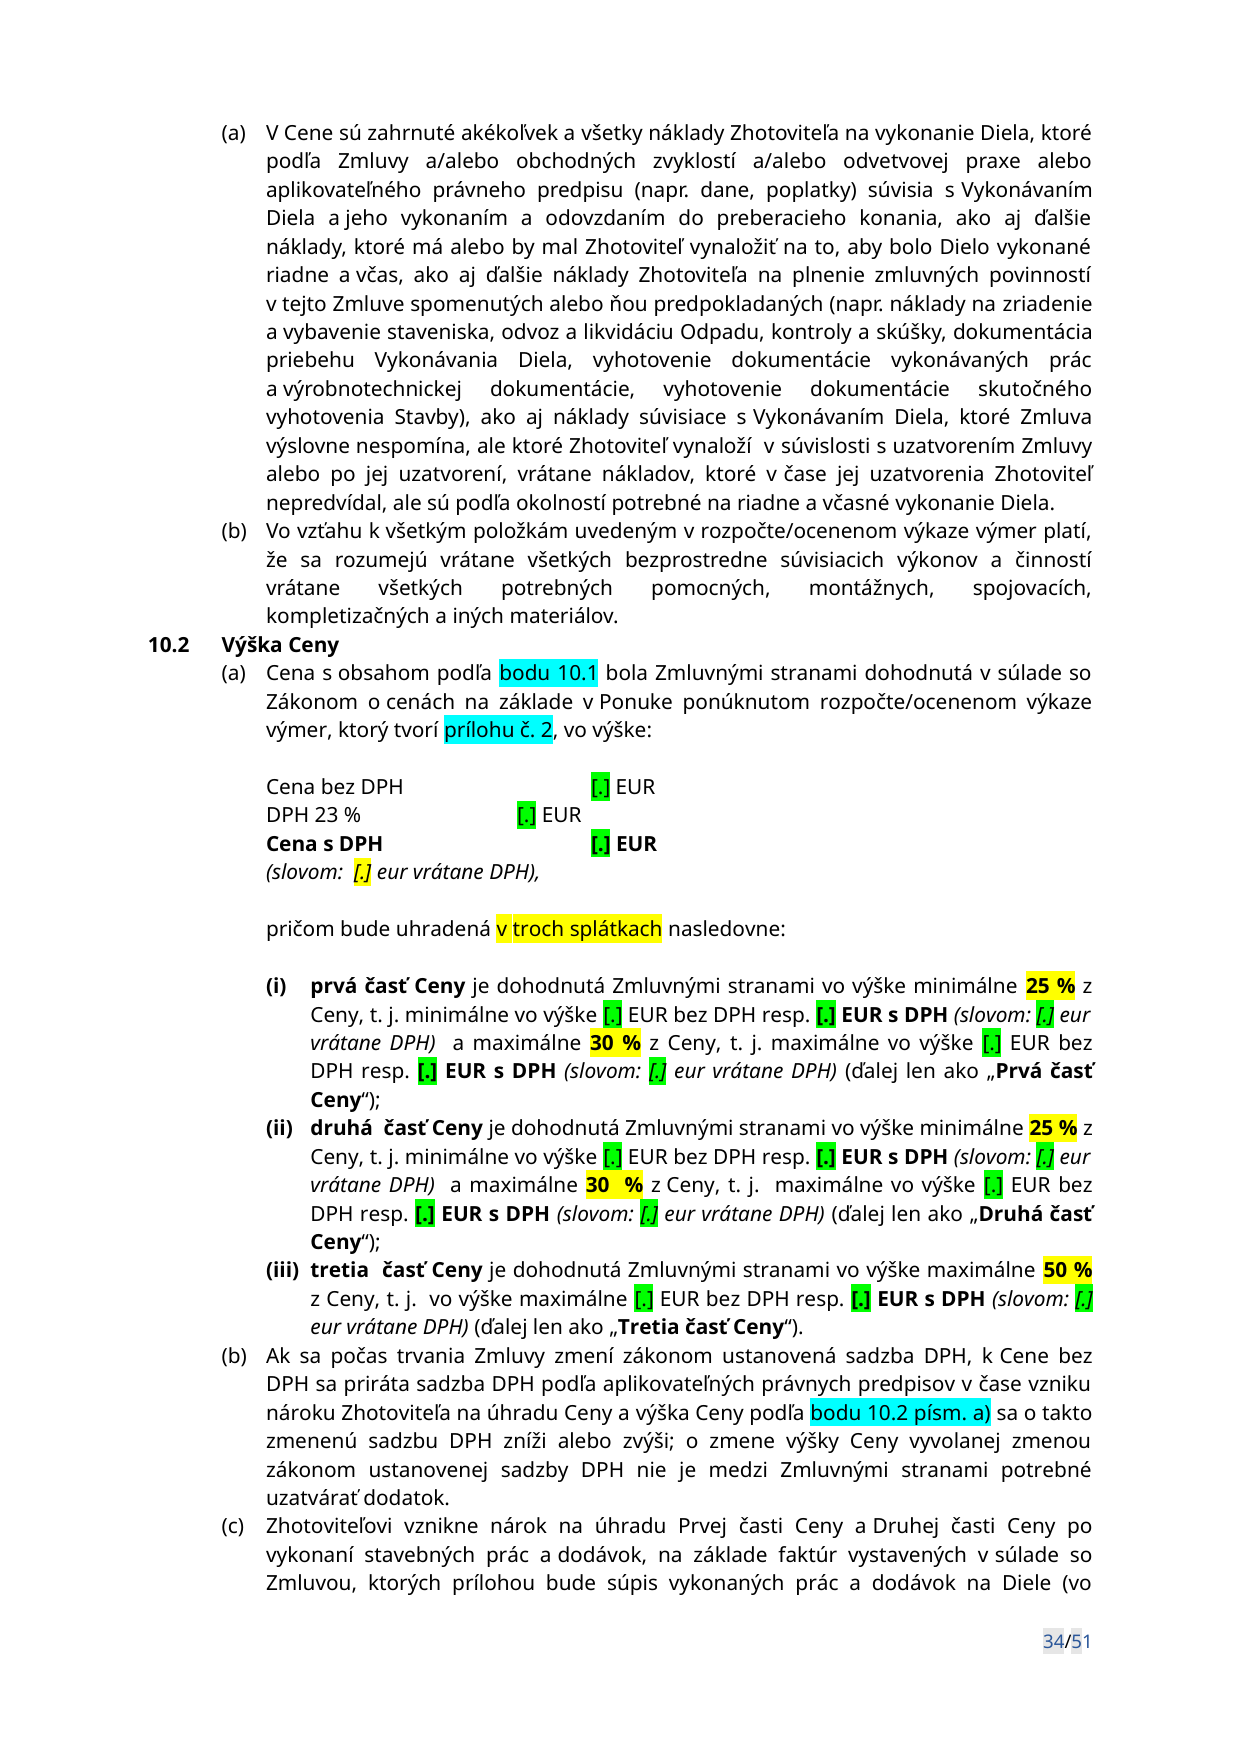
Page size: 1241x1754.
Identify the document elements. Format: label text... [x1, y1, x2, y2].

text pričom bude uhradená v troch splátkach nasledovne: [662, 914, 1093, 943]
text DPH 23 % [.] EUR [221, 801, 517, 829]
text Cena bez DPH [.] EUR [610, 772, 1093, 801]
list prvá časť Ceny je dohodnutá Zmluvnými stranami vo výške minimálne 25 % z Ceny, t. j. minimálne vo výške [.] EUR bez DPH resp. [.] EUR s DPH (slovom: [.] eur vrátane DPH) a maximálne 30 % z Ceny, t. j. maximálne vo výške [.] EUR bez DPH resp. [.] EUR s DPH (slovom: [.] eur vrátane DPH) (ďalej len ako „Prvá časť Ceny“); [266, 971, 1093, 1113]
list Ak sa počas trvania Zmluvy zmení zákonom ustanovená sadzba DPH, k Cene bez DPH sa priráta sadzba DPH podľa aplikovateľných právnych predpisov v čase vzniku nároku Zhotoviteľa na úhradu Ceny a výška Ceny podľa bodu 10.2 písm. a) sa o takto zmenenú sadzbu DPH zníži alebo zvýši; o zmene výšky Ceny vyvolanej zmenou zákonom ustanovenej sadzby DPH nie je medzi Zmluvnými stranami potrebné uzatvárať dodatok. [221, 1341, 1093, 1512]
list Vo vzťahu k všetkým položkám uvedeným v rozpočte/ocenenom výkaze výmer platí, že sa rozumejú vrátane všetkých bezprostredne súvisiacich výkonov a činností vrátane všetkých potrebných pomocných, montážnych, spojovacích, kompletizačných a iných materiálov. [221, 516, 1093, 630]
text Cena s DPH [.] EUR [610, 829, 1093, 857]
list tretia časť Ceny je dohodnutá Zmluvnými stranami vo výške maximálne 50 % z Ceny, t. j. vo výške maximálne [.] EUR bez DPH resp. [.] EUR s DPH (slovom: [.] eur vrátane DPH) (ďalej len ako „Tretia časť Ceny“). [266, 1256, 1093, 1341]
text DPH 23 % [.] EUR [536, 801, 1093, 829]
text (slovom: [.] eur vrátane DPH), [221, 857, 1093, 886]
text pričom bude uhradená v troch splátkach nasledovne: [221, 914, 496, 943]
list druhá časť Ceny je dohodnutá Zmluvnými stranami vo výške minimálne 25 % z Ceny, t. j. minimálne vo výške [.] EUR bez DPH resp. [.] EUR s DPH (slovom: [.] eur vrátane DPH) a maximálne 30 % z Ceny, t. j. maximálne vo výške [.] EUR bez DPH resp. [.] EUR s DPH (slovom: [.] eur vrátane DPH) (ďalej len ako „Druhá časť Ceny“); [266, 1113, 1093, 1256]
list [221, 1512, 1093, 1597]
text Cena s DPH [.] EUR [221, 829, 591, 857]
text (a) Cena s obsahom podľa bodu 10.1 bola Zmluvnými stranami dohodnutá v súlade so Zákonom o cenách na základe v Ponuke ponúknutom rozpočte/ocenenom výkaze výmer, ktorý tvorí prílohu č. 2, vo výške: [221, 658, 1093, 744]
list (a) V Cene sú zahrnuté akékoľvek a všetky náklady Zhotoviteľa na vykonanie Diela, ktoré podľa Zmluvy a/alebo obchodných zvyklostí a/alebo odvetvovej praxe alebo aplikovateľného právneho predpisu (napr. dane, poplatky) súvisia s Vykonávaním Diela a jeho vykonaním a odovzdaním do preberacieho konania, ako aj ďalšie náklady, ktoré má alebo by mal Zhotoviteľ vynaložiť na to, aby bolo Dielo vykonané riadne a včas, ako aj ďalšie náklady Zhotoviteľa na plnenie zmluvných povinností v tejto Zmluve spomenutých alebo ňou predpokladaných (napr. náklady na zriadenie a vybavenie staveniska, odvoz a likvidáciu Odpadu, kontroly a skúšky, dokumentácia priebehu Vykonávania Diela, vyhotovenie dokumentácie vykonávaných prác a výrobnotechnickej dokumentácie, vyhotovenie dokumentácie skutočného vyhotovenia Stavby), ako aj náklady súvisiace s Vykonávaním Diela, ktoré Zmluva výslovne nespomína, ale ktoré Zhotoviteľ vynaloží v súvislosti s uzatvorením Zmluvy alebo po jej uzatvorení, vrátane nákladov, ktoré v čase jej uzatvorenia Zhotoviteľ nepredvídal, ale sú podľa okolností potrebné na riadne a včasné vykonanie Diela. [221, 118, 1093, 516]
text Cena bez DPH [.] EUR [192, 772, 591, 801]
text 10.2 Výška Ceny [148, 630, 1093, 658]
